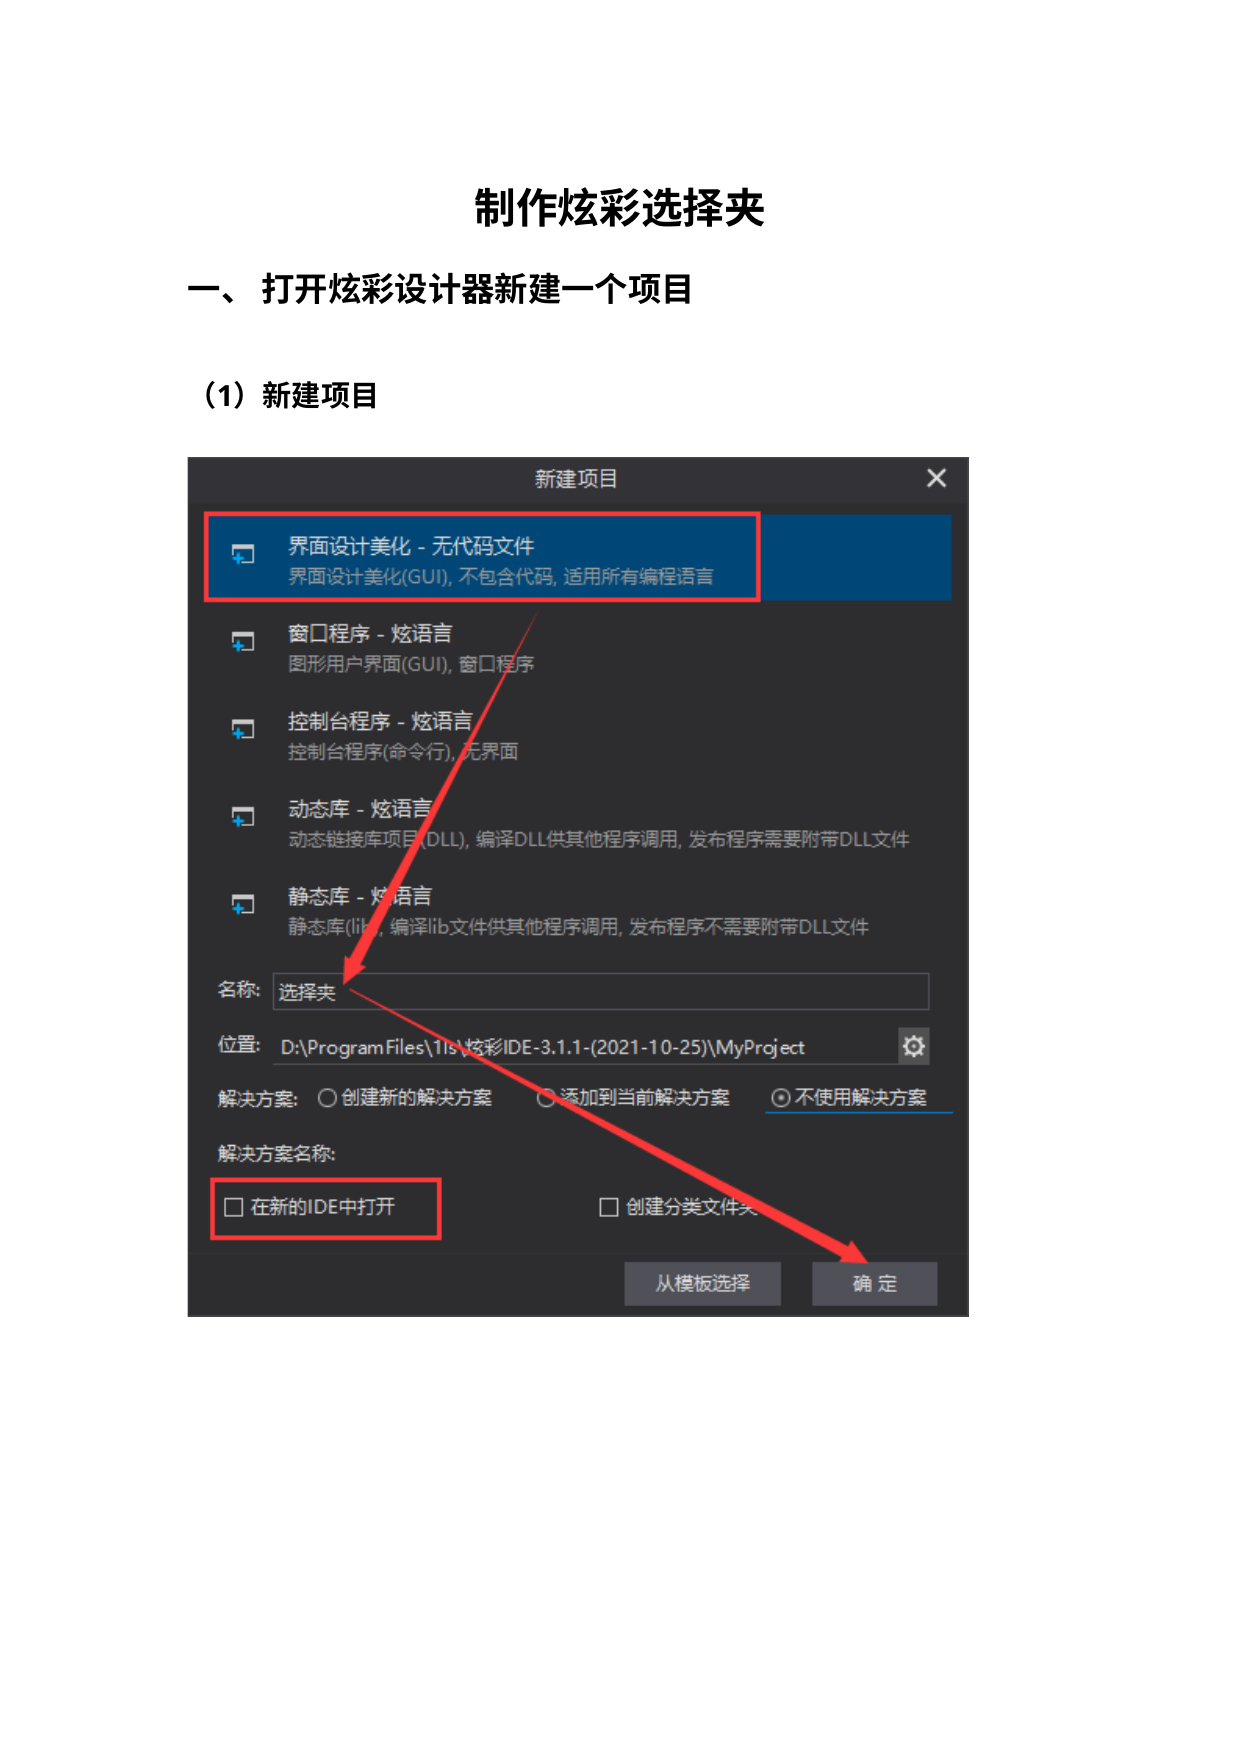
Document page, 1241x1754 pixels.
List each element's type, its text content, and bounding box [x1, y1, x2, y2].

picture [187, 457, 969, 1317]
subtitle （1）新建项目 [187, 373, 1053, 415]
subtitle 打开炫彩设计器新建一个项目 [187, 262, 1053, 311]
title 制作炫彩选择夹 [187, 175, 1053, 235]
